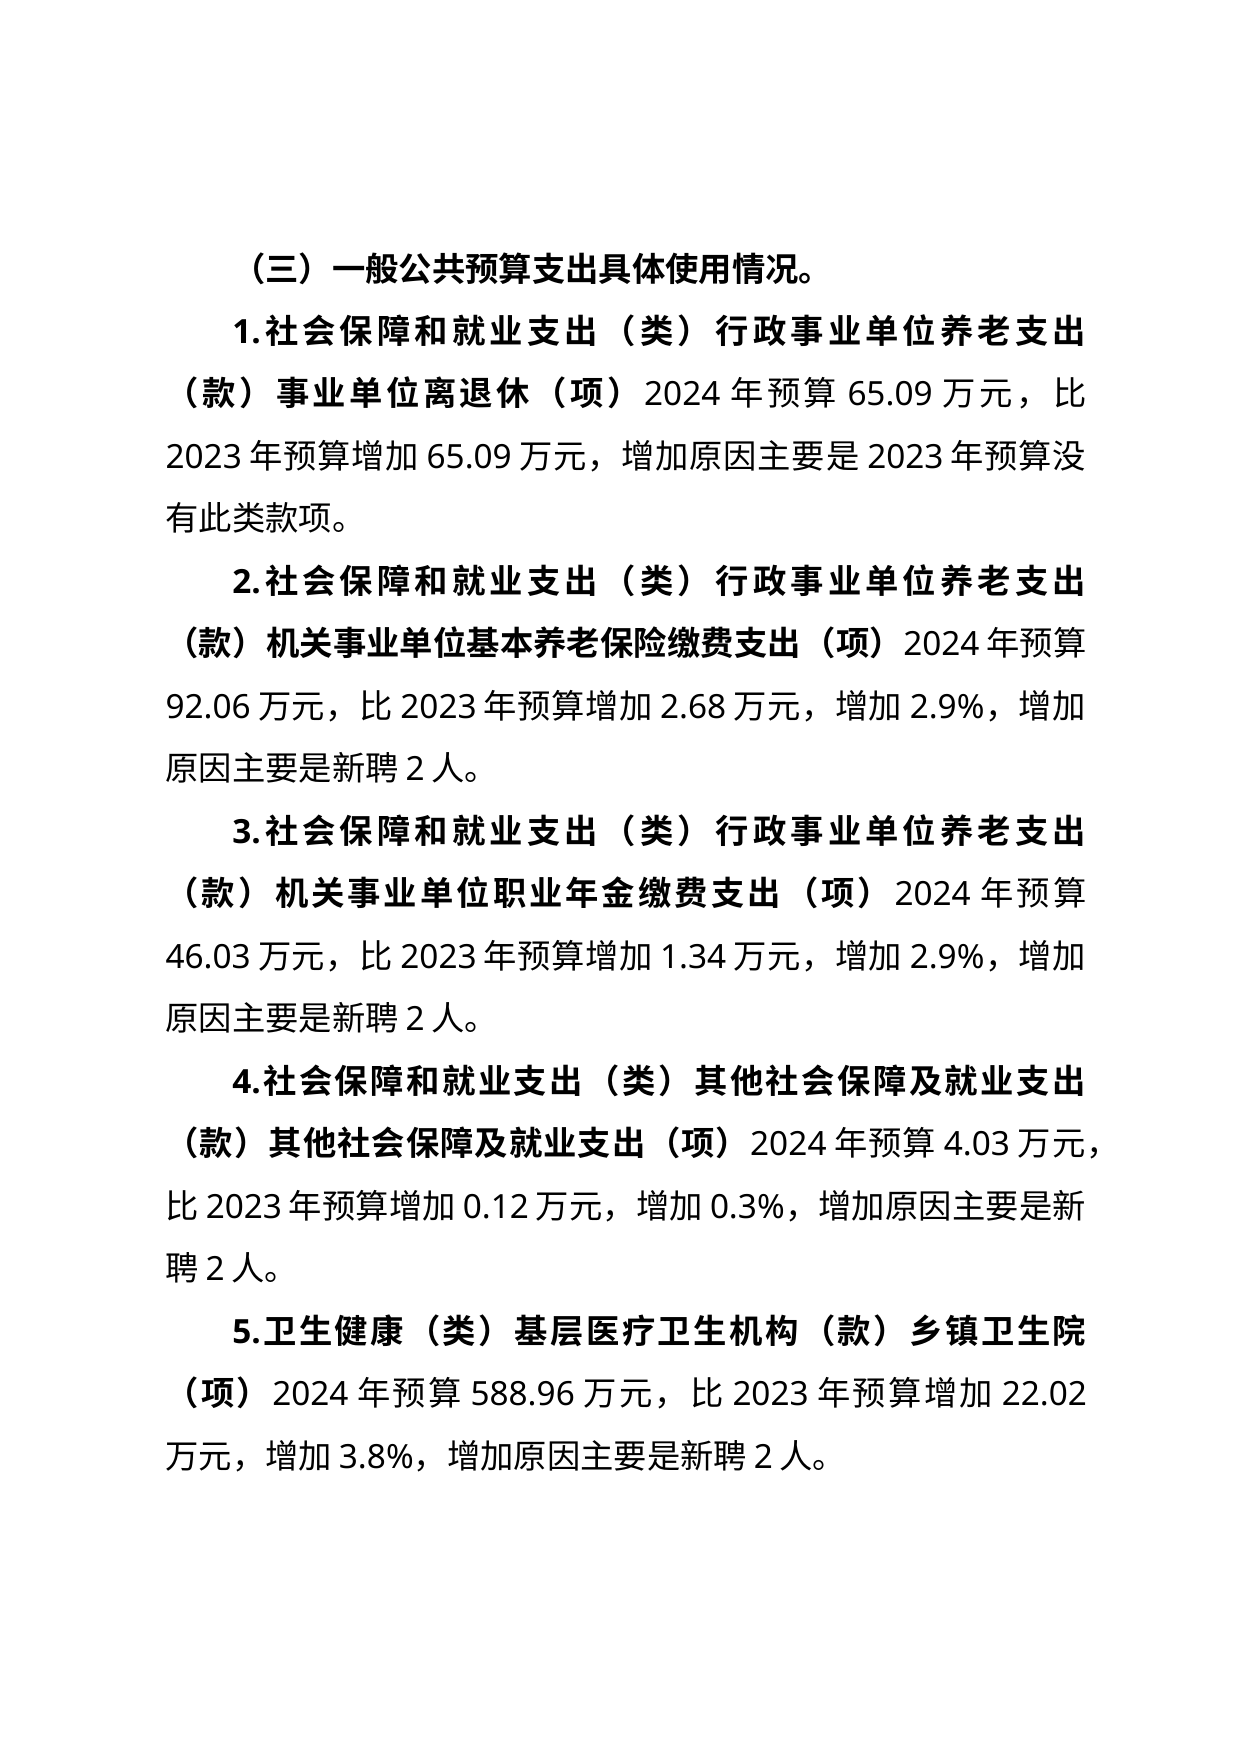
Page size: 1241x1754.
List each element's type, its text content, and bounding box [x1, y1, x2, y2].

text 2.社会保障和就业支出（类）行政事业单位养老支出（款）机关事业单位基本养老保险缴费支出（项）2024年预算92.06万元，比2023年预算增加2.68万元，增加2.9%，增加原因主要是新聘2人。 [165, 543, 1087, 793]
text （三）一般公共预算支出具体使用情况。 [165, 233, 1087, 293]
text 4.社会保障和就业支出（类）其他社会保障及就业支出（款）其他社会保障及就业支出（项）2024年预算4.03万元，比2023年预算增加0.12万元，增加0.3%，增加原因主要是新聘2人。 [165, 1043, 1087, 1293]
text 5.卫生健康（类）基层医疗卫生机构（款）乡镇卫生院（项）2024年预算588.96万元，比2023年预算增加22.02万元，增加3.8%，增加原因主要是新聘2人。 [165, 1293, 1087, 1481]
text 1.社会保障和就业支出（类）行政事业单位养老支出（款）事业单位离退休（项）2024年预算65.09万元，比2023年预算增加65.09万元，增加原因主要是2023年预算没有此类款项。 [165, 293, 1087, 543]
text 3.社会保障和就业支出（类）行政事业单位养老支出（款）机关事业单位职业年金缴费支出（项）2024年预算46.03万元，比2023年预算增加1.34万元，增加2.9%，增加原因主要是新聘2人。 [165, 793, 1087, 1043]
